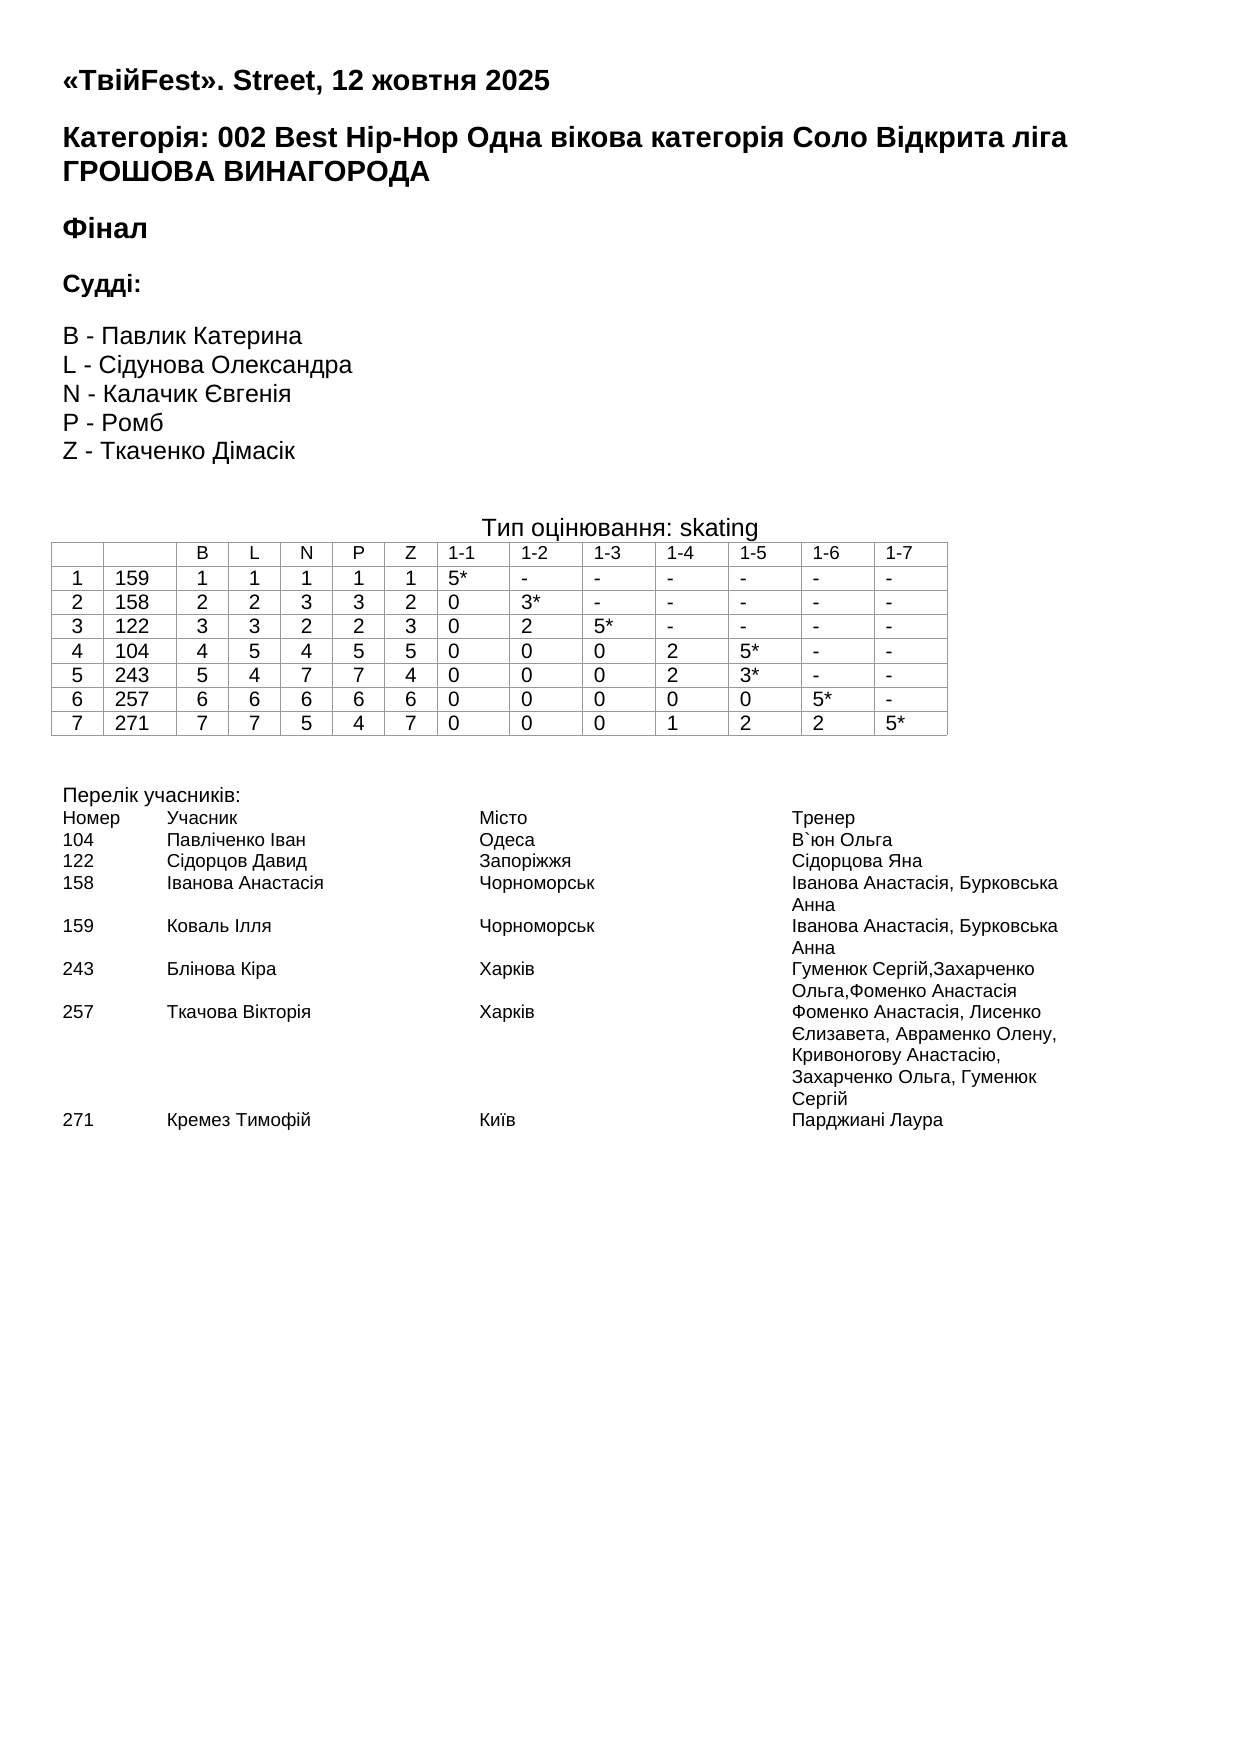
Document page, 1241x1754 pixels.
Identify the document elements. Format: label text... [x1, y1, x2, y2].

table_cell 271 [51, 1109, 155, 1131]
table_header L [229, 543, 280, 566]
table_cell 5 [229, 639, 280, 662]
table_cell 2 [333, 615, 384, 638]
table_cell 5 [52, 664, 103, 687]
table_cell Ткачова Вікторія [155, 1001, 468, 1109]
table_cell 4 [333, 712, 384, 735]
table_cell Запоріжжя [468, 850, 780, 872]
table_cell 0 [438, 688, 509, 711]
table_cell 0 [510, 712, 582, 735]
table_cell 4 [52, 639, 103, 662]
table_cell - [802, 639, 874, 662]
table_cell 7 [52, 712, 103, 735]
table_cell 5* [729, 639, 801, 662]
table_cell 159 [51, 915, 155, 958]
table_cell - [656, 591, 728, 614]
text Категорія: 002 Best Hip-Hop Одна вікова категорія Соло Відкрита ліга ГРОШОВА ВИНАГОРОДА [62, 120, 1178, 187]
table_cell 0 [729, 688, 801, 711]
text «ТвійFest». Street, 12 жовтня 2025 [62, 62, 1178, 96]
table_cell 0 [510, 688, 582, 711]
table_cell 104 [104, 639, 176, 662]
list L - Сідунова Олександра [62, 350, 1178, 379]
table_header Учасник [155, 807, 468, 829]
table_cell 2 [229, 591, 280, 614]
table_cell - [583, 591, 655, 614]
table_cell - [510, 567, 582, 590]
table_cell - [802, 664, 874, 687]
table_cell - [802, 615, 874, 638]
text Тип оцінювання: skating [62, 513, 1178, 542]
table_cell 3 [229, 615, 280, 638]
table_cell 7 [333, 664, 384, 687]
table_cell 2 [802, 712, 874, 735]
table_cell 3 [333, 591, 384, 614]
table_cell Чорноморськ [468, 872, 780, 915]
table_cell 7 [177, 712, 228, 735]
table_cell Харків [468, 958, 780, 1001]
table_cell - [875, 591, 947, 614]
table_cell 5* [875, 712, 947, 735]
list Z - Ткаченко Дімасік [62, 436, 1178, 465]
table_header B [177, 543, 228, 566]
table_cell 6 [281, 688, 332, 711]
table_cell - [875, 688, 947, 711]
table_header N [281, 543, 332, 566]
table_cell 4 [177, 639, 228, 662]
table_cell - [656, 567, 728, 590]
text Фінал [62, 211, 1178, 244]
table_header Номер [51, 807, 155, 829]
table_cell Харків [468, 1001, 780, 1109]
table_cell 0 [438, 615, 509, 638]
table_cell - [729, 567, 801, 590]
table_cell 3 [177, 615, 228, 638]
table_cell 5 [281, 712, 332, 735]
table_cell 0 [438, 591, 509, 614]
table_cell 159 [104, 567, 176, 590]
table_cell 122 [51, 850, 155, 872]
table_cell 5* [438, 567, 509, 590]
table_cell 3* [729, 664, 801, 687]
table_cell 243 [104, 664, 176, 687]
table_cell 122 [104, 615, 176, 638]
table_cell - [875, 639, 947, 662]
table_cell 3 [281, 591, 332, 614]
table_cell 1 [281, 567, 332, 590]
table_cell Чорноморськ [468, 915, 780, 958]
table_cell Блінова Кіра [155, 958, 468, 1001]
table_header 1-4 [656, 543, 728, 566]
table_header [52, 543, 103, 566]
table_header Тренер [780, 807, 1093, 829]
table_cell Іванова Анастасія, Бурковська Анна [780, 915, 1093, 958]
table_cell 158 [51, 872, 155, 915]
table_cell - [875, 567, 947, 590]
table_cell 3 [52, 615, 103, 638]
table_header 1-5 [729, 543, 801, 566]
table_cell 2 [729, 712, 801, 735]
table_cell Київ [468, 1109, 780, 1131]
table_cell В`юн Ольга [780, 829, 1093, 850]
table_cell 2 [281, 615, 332, 638]
table_cell 0 [438, 639, 509, 662]
table_cell - [729, 591, 801, 614]
table_cell 2 [177, 591, 228, 614]
table_cell 7 [281, 664, 332, 687]
table_cell 0 [438, 712, 509, 735]
table_cell - [802, 591, 874, 614]
table_cell 5 [333, 639, 384, 662]
table_header Місто [468, 807, 780, 829]
table_cell 1 [52, 567, 103, 590]
table_cell 5* [802, 688, 874, 711]
table_cell 4 [385, 664, 437, 687]
text Судді: [62, 268, 1178, 297]
table_header 1-2 [510, 543, 582, 566]
table_cell 5 [177, 664, 228, 687]
table_cell Іванова Анастасія [155, 872, 468, 915]
table_header 1-1 [438, 543, 509, 566]
list P - Ромб [62, 407, 1178, 436]
table_cell - [656, 615, 728, 638]
table_cell 0 [510, 639, 582, 662]
table_header [104, 543, 176, 566]
table_cell 1 [333, 567, 384, 590]
table_cell Сідорцов Давид [155, 850, 468, 872]
table_cell 2 [52, 591, 103, 614]
table_cell 0 [583, 639, 655, 662]
table_cell 1 [385, 567, 437, 590]
table_cell 1 [177, 567, 228, 590]
table_cell 6 [52, 688, 103, 711]
table_cell 0 [438, 664, 509, 687]
table_cell 0 [656, 688, 728, 711]
table_cell 271 [104, 712, 176, 735]
table_cell 158 [104, 591, 176, 614]
table_header 1-7 [875, 543, 947, 566]
table_header 1-6 [802, 543, 874, 566]
table_cell - [875, 615, 947, 638]
table_cell 2 [385, 591, 437, 614]
table_cell Гуменюк Сергій,Захарченко Ольга,Фоменко Анастасія [780, 958, 1093, 1001]
table_cell Сідорцова Яна [780, 850, 1093, 872]
table_cell 1 [656, 712, 728, 735]
table_cell 0 [510, 664, 582, 687]
table_cell 257 [104, 688, 176, 711]
list B - Павлик Катерина [62, 321, 1178, 350]
table_cell 104 [51, 829, 155, 850]
table_cell 0 [583, 688, 655, 711]
table_cell 0 [583, 712, 655, 735]
table_header 1-3 [583, 543, 655, 566]
table_cell Фоменко Анастасія, Лисенко Єлизавета, Авраменко Олену, Кривоногову Анастасію, Захарченко Ольга, Гуменюк Сергій [780, 1001, 1093, 1109]
table_cell 1 [229, 567, 280, 590]
table_cell Коваль Ілля [155, 915, 468, 958]
text Перелік учасників: [62, 783, 1178, 807]
table_cell 7 [385, 712, 437, 735]
table_cell - [583, 567, 655, 590]
table_cell 6 [229, 688, 280, 711]
table_cell - [875, 664, 947, 687]
list N - Калачик Євгенія [62, 379, 1178, 407]
table_cell 2 [656, 664, 728, 687]
table_cell 4 [281, 639, 332, 662]
table_cell 2 [510, 615, 582, 638]
table_cell 4 [229, 664, 280, 687]
table_cell Кремез Тимофій [155, 1109, 468, 1131]
table_cell 0 [583, 664, 655, 687]
table_header P [333, 543, 384, 566]
table_cell 5 [385, 639, 437, 662]
table_cell 6 [385, 688, 437, 711]
table_cell Іванова Анастасія, Бурковська Анна [780, 872, 1093, 915]
table_cell 257 [51, 1001, 155, 1109]
table_cell 3* [510, 591, 582, 614]
table_cell 243 [51, 958, 155, 1001]
table_cell 5* [583, 615, 655, 638]
table_cell - [802, 567, 874, 590]
table_cell Павліченко Іван [155, 829, 468, 850]
table_cell 2 [656, 639, 728, 662]
table_cell 6 [177, 688, 228, 711]
table_cell 6 [333, 688, 384, 711]
table_cell Одеса [468, 829, 780, 850]
table_header Z [385, 543, 437, 566]
table_cell Парджиані Лаура [780, 1109, 1093, 1131]
table_cell - [729, 615, 801, 638]
table_cell 3 [385, 615, 437, 638]
table_cell 7 [229, 712, 280, 735]
